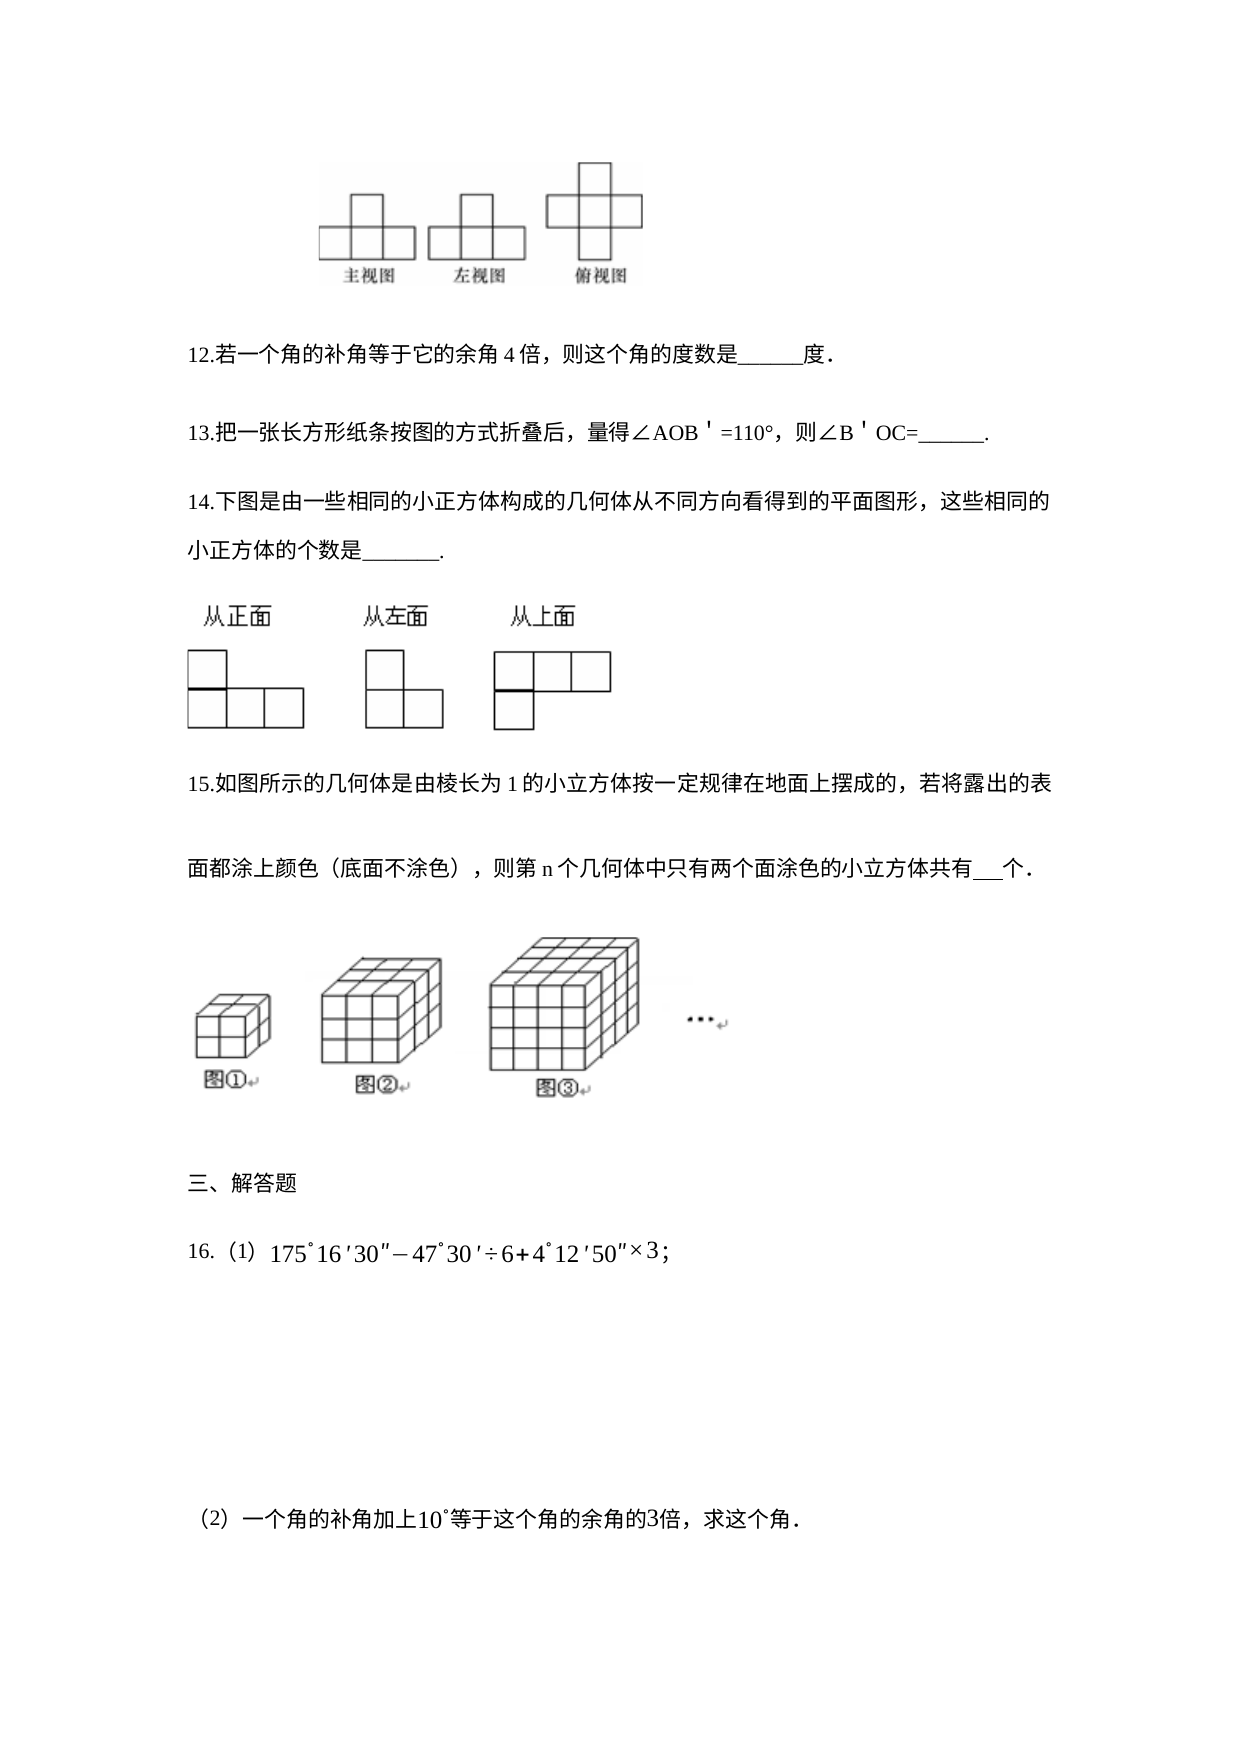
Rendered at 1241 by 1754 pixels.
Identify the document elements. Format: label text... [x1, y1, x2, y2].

list 16.（1）″″； [187, 1235, 1053, 1267]
picture [187, 601, 613, 732]
list 12.若一个角的补角等于它的余角4倍，则这个角的度数是______度． [187, 337, 1053, 369]
list （2）一个角的补角加上等于这个角的余角的倍，求这个角．[来源:学,科,网Z,X,X,K] [187, 1502, 1053, 1534]
list 15.如图所示的几何体是由棱长为1的小立方体按一定规律在地面上摆成的，若将露出的表面都涂上颜色（底面不涂色），则第n个几何体中只有两个面涂色的小立方体共有 个． [187, 766, 1053, 896]
picture [318, 162, 643, 286]
list 三、解答题 [187, 1166, 1053, 1198]
picture [187, 936, 732, 1101]
list 14.下图是由一些相同的小正方体构成的几何体从不同方向看得到的平面图形，这些相同的小正方体的个数是_______. [187, 484, 1053, 565]
list 13.把一张长方形纸条按图的方式折叠后，量得∠AOB＇=110°，则∠B＇OC=______. [187, 414, 1053, 447]
